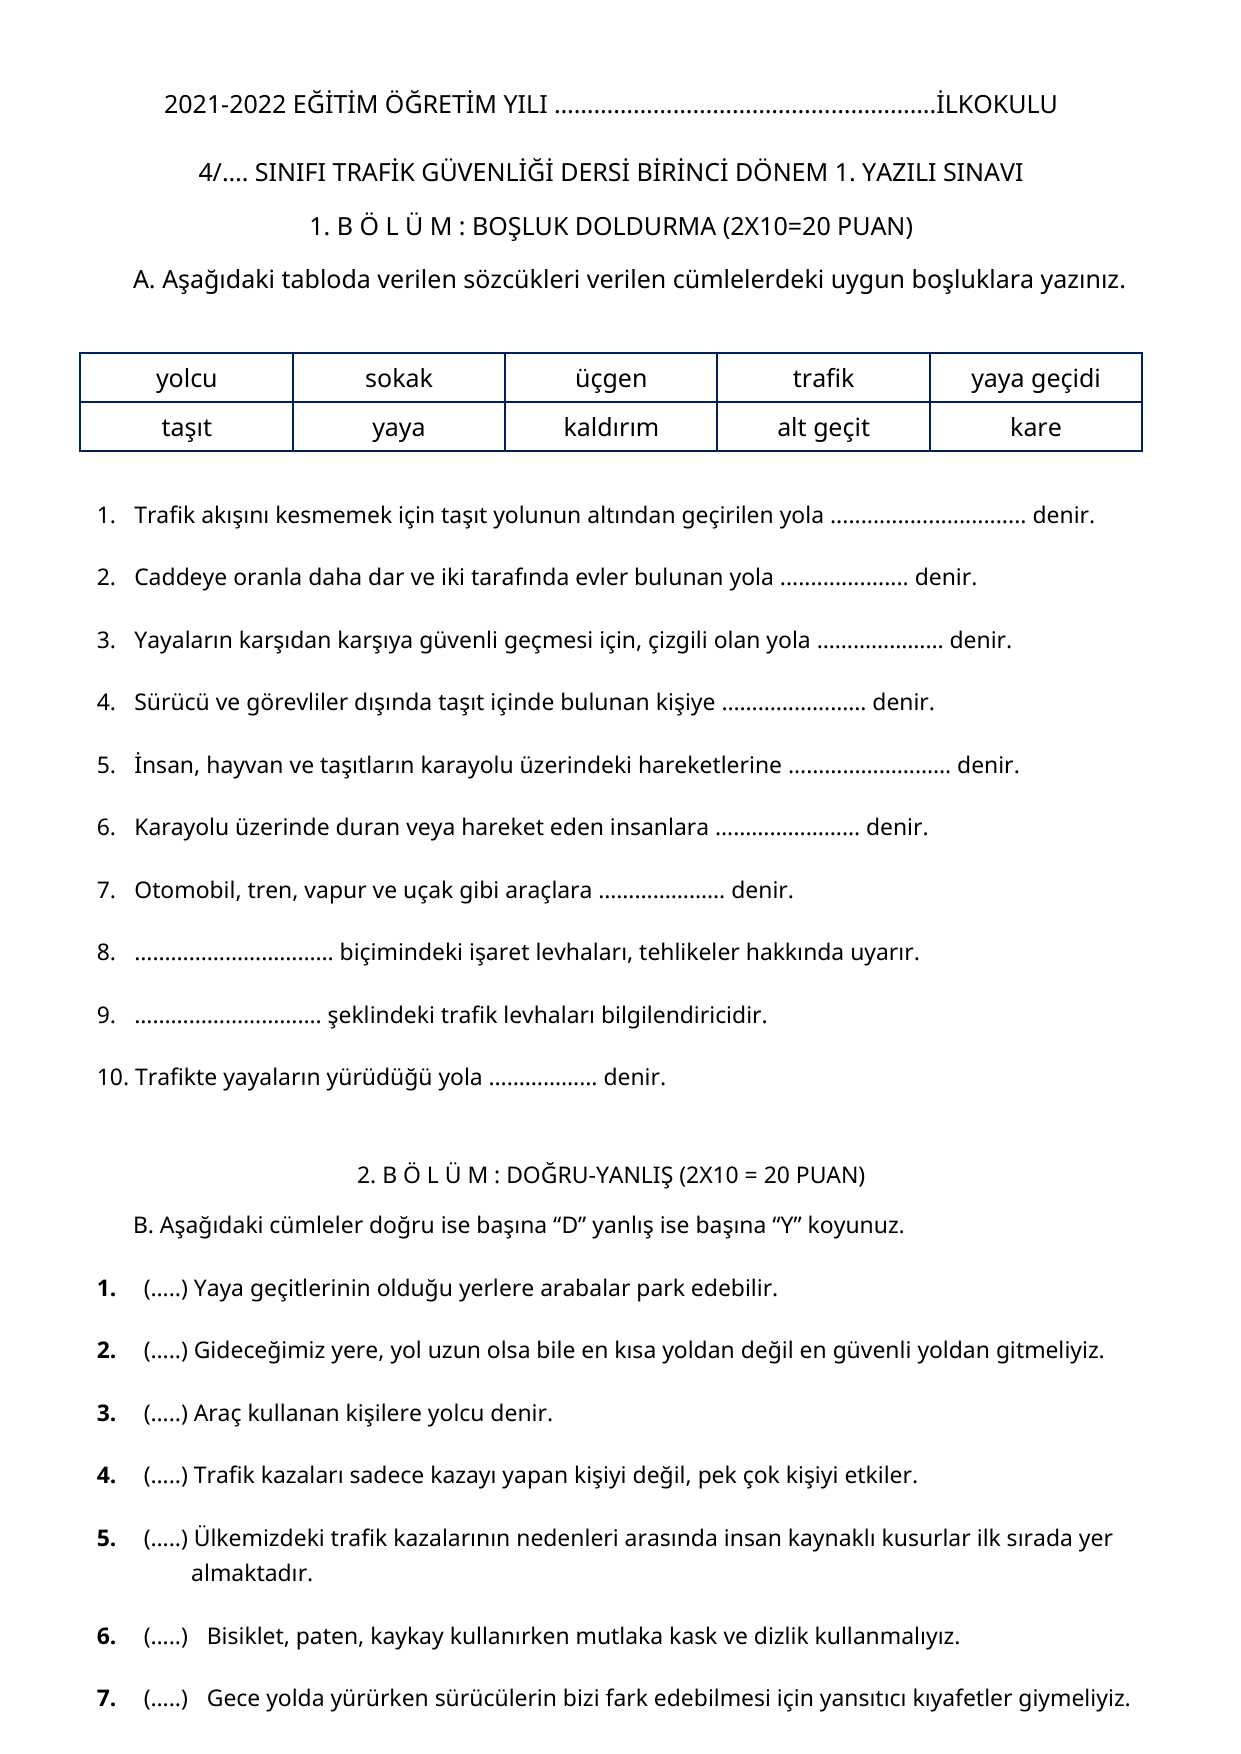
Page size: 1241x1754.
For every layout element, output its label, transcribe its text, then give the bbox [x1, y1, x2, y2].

table_header üçgen [506, 354, 716, 401]
text 2021-2022 EĞİTİM ÖĞRETİM YILI ………………………………………………….İLKOKULU [59, 87, 1163, 121]
table_cell yaya [294, 403, 504, 450]
list Caddeye oranla daha dar ve iki tarafında evler bulunan yola ..................... denir. [97, 561, 1163, 592]
list …………………………… biçimindeki işaret levhaları, tehlikeler hakkında uyarır. [97, 936, 1163, 967]
list …………………………. şeklindeki trafik levhaları bilgilendiricidir. [97, 999, 1163, 1030]
list Yayaların karşıdan karşıya güvenli geçmesi için, çizgili olan yola ………………… denir. [97, 624, 1163, 655]
table_cell kaldırım [506, 403, 716, 450]
list (…..) Gece yolda yürürken sürücülerin bizi fark edebilmesi için yansıtıcı kıyafetler giymeliyiz. [97, 1682, 1163, 1714]
table_header sokak [294, 354, 504, 401]
list (…..) Araç kullanan kişilere yolcu denir. [97, 1396, 1163, 1428]
table_header yaya geçidi [931, 354, 1141, 401]
text 1. B Ö L Ü M : BOŞLUK DOLDURMA (2X10=20 PUAN) [59, 208, 1163, 242]
text 4/…. SINIFI TRAFİK GÜVENLİĞİ DERSİ BİRİNCİ DÖNEM 1. YAZILI SINAVI [59, 155, 1163, 189]
table_cell taşıt [81, 403, 292, 450]
list (…..) Bisiklet, paten, kaykay kullanırken mutlaka kask ve dizlik kullanmalıyız. [97, 1620, 1163, 1651]
list almaktadır. [143, 1557, 1163, 1589]
table_cell kare [931, 403, 1141, 450]
list Karayolu üzerinde duran veya hareket eden insanlara …………………… denir. [97, 811, 1163, 842]
table_header trafik [718, 354, 929, 401]
list Otomobil, tren, vapur ve uçak gibi araçlara ………………… denir. [97, 874, 1163, 905]
table_cell alt geçit [718, 403, 929, 450]
text B. Aşağıdaki cümleler doğru ise başına “D” yanlış ise başına “Y” koyunuz. [97, 1209, 1163, 1240]
list (…..) Gideceğimiz yere, yol uzun olsa bile en kısa yoldan değil en güvenli yoldan gitmeliyiz. [97, 1334, 1163, 1365]
list Sürücü ve görevliler dışında taşıt içinde bulunan kişiye …………………… denir. [97, 686, 1163, 717]
text 2. B Ö L Ü M : DOĞRU-YANLIŞ (2X10 = 20 PUAN) [59, 1158, 1163, 1190]
table_header yolcu [81, 354, 292, 401]
list Trafik akışını kesmemek için taşıt yolunun altından geçirilen yola ................................ denir. [97, 499, 1163, 530]
list (…..) Yaya geçitlerinin olduğu yerlere arabalar park edebilir. [97, 1271, 1163, 1303]
list İnsan, hayvan ve taşıtların karayolu üzerindeki hareketlerine ……………………… denir. [97, 749, 1163, 780]
list (…..) Ülkemizdeki trafik kazalarının nedenleri arasında insan kaynaklı kusurlar ilk sırada yer [97, 1521, 1163, 1553]
text 10. Trafikte yayaların yürüdüğü yola ……………… denir. [97, 1061, 1163, 1092]
list (…..) Trafik kazaları sadece kazayı yapan kişiyi değil, pek çok kişiyi etkiler. [97, 1459, 1163, 1490]
text A. Aşağıdaki tabloda verilen sözcükleri verilen cümlelerdeki uygun boşluklara yazınız. [59, 262, 1163, 333]
